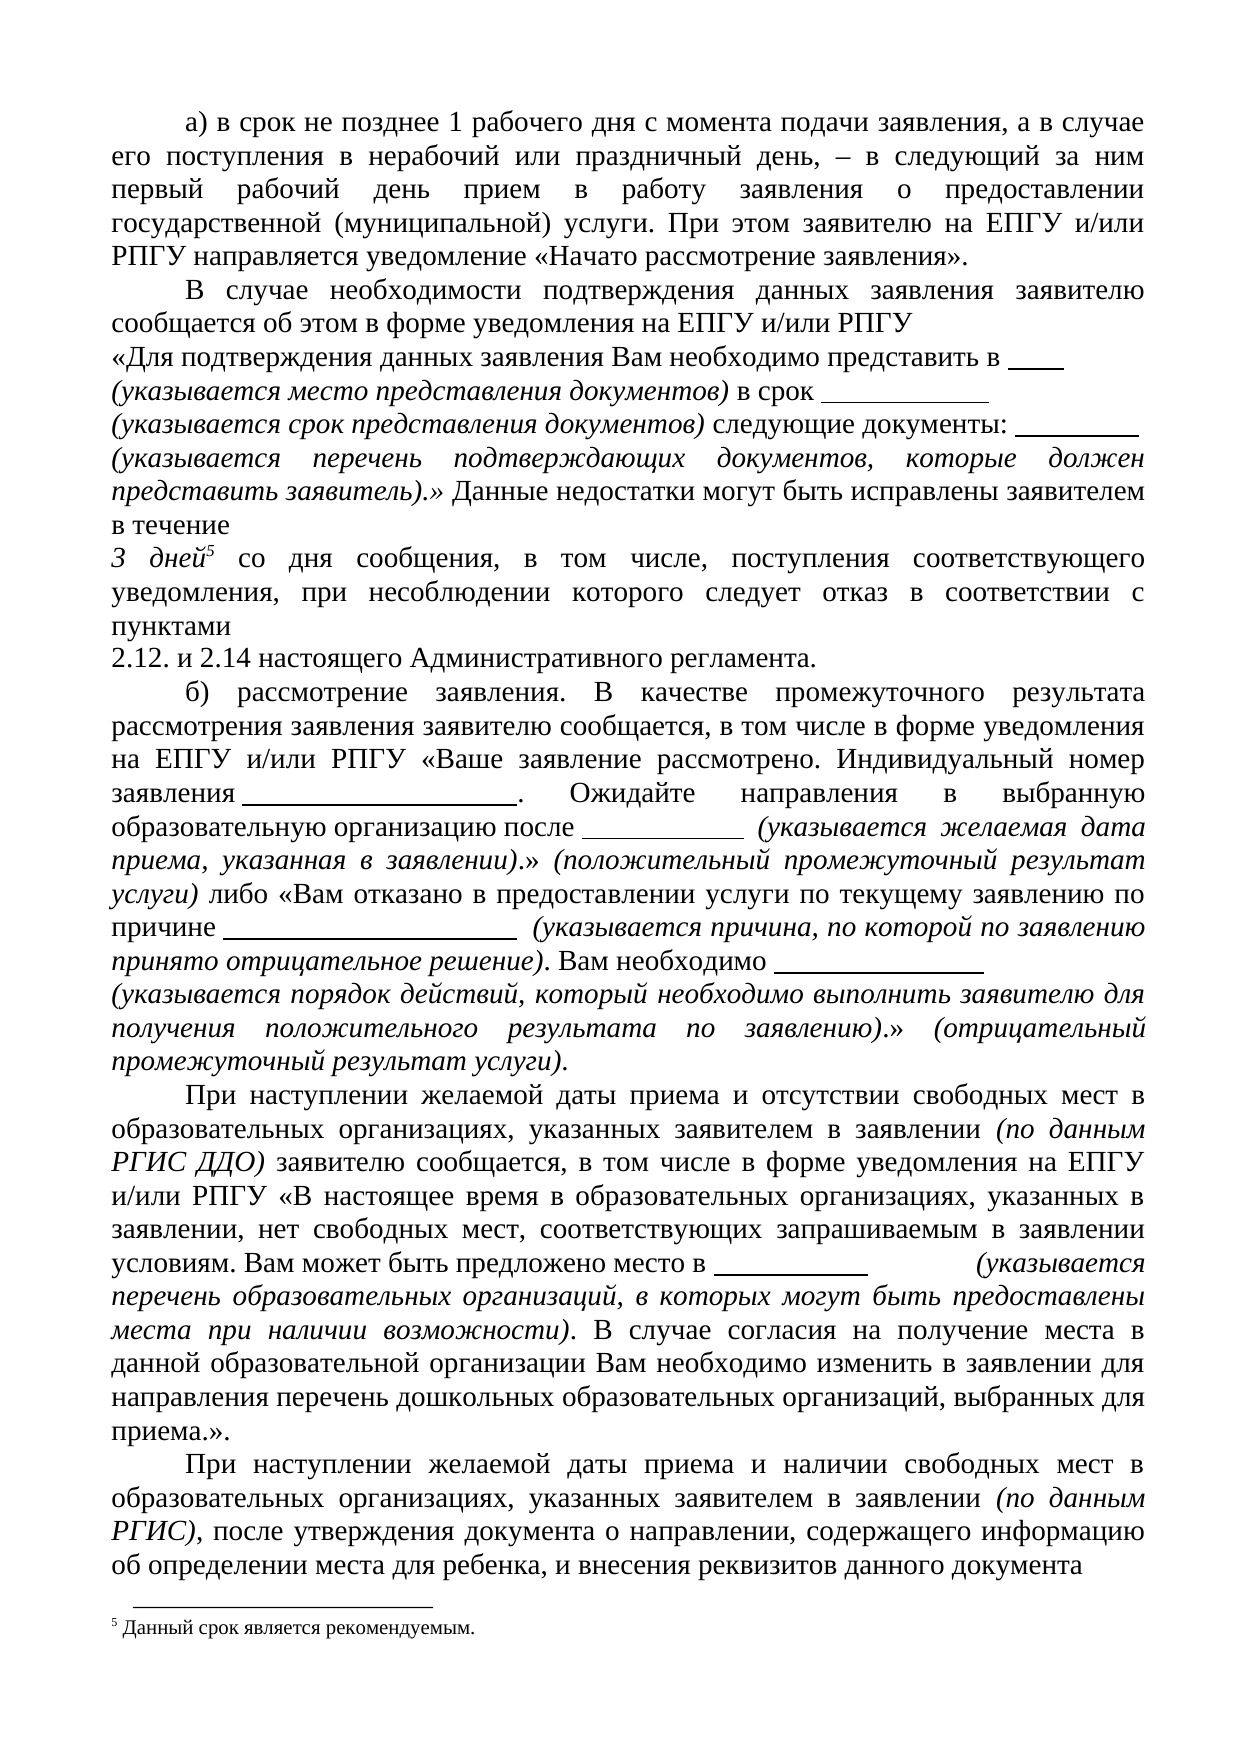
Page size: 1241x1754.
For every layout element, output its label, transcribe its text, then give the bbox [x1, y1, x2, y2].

text «Для подтверждения данных заявления Вам необходимо представить в (указывается место представления документов) в срок (указывается срок представления документов) следующие документы: (указывается перечень подтверждающих документов, которые должен представить заявитель).» Данные недостатки могут быть исправлены заявителем в течение [111, 339, 1146, 540]
text 5 Данный срок является рекомендуемым. [111, 1615, 1181, 1639]
text В случае необходимости подтверждения данных заявления заявителю сообщается об этом в форме уведомления на ЕПГУ и/или РПГУ [111, 272, 1145, 339]
text а) в срок не позднее 1 рабочего дня с момента подачи заявления, а в случае его поступления в нерабочий или праздничный день, – в следующий за ним первый рабочий день прием в работу заявления о предоставлении государственной (муниципальной) услуги. При этом заявителю на ЕПГУ и/или РПГУ направляется уведомление «Начато рассмотрение заявления». [111, 104, 1146, 272]
text 2.12. и 2.14 настоящего Административного регламента. [111, 641, 1181, 674]
text 3 дней5 со дня сообщения, в том числе, поступления соответствующего уведомления, при несоблюдении которого следует отказ в соответствии с пунктами [111, 541, 1146, 641]
text При наступлении желаемой даты приема и наличии свободных мест в образовательных организациях, указанных заявителем в заявлении (по данным РГИС), после утверждения документа о направлении, содержащего информацию об определении места для ребенка, и внесения реквизитов данного документа [111, 1446, 1145, 1580]
text б) рассмотрение заявления. В качестве промежуточного результата рассмотрения заявления заявителю сообщается, в том числе в форме уведомления на ЕПГУ и/или РПГУ «Ваше заявление рассмотрено. Индивидуальный номер заявления . Ожидайте направления в выбранную образовательную организацию после (указывается желаемая дата приема, указанная в заявлении).» (положительный промежуточный результат услуги) либо «Вам отказано в предоставлении услуги по текущему заявлению по причине (указывается причина, по которой по заявлению принято отрицательное решение). Вам необходимо (указывается порядок действий, который необходимо выполнить заявителю для получения положительного результата по заявлению).» (отрицательный промежуточный результат услуги). [111, 674, 1146, 1077]
text При наступлении желаемой даты приема и отсутствии свободных мест в образовательных организациях, указанных заявителем в заявлении (по данным РГИС ДДО) заявителю сообщается, в том числе в форме уведомления на ЕПГУ и/или РПГУ «В настоящее время в образовательных организациях, указанных в заявлении, нет свободных мест, соответствующих запрашиваемым в заявлении условиям. Вам может быть предложено место в (указывается перечень образовательных организаций, в которых могут быть предоставлены места при наличии возможности). В случае согласия на получение места в данной образовательной организации Вам необходимо изменить в заявлении для направления перечень дошкольных образовательных организаций, выбранных для приема.». [111, 1077, 1146, 1446]
